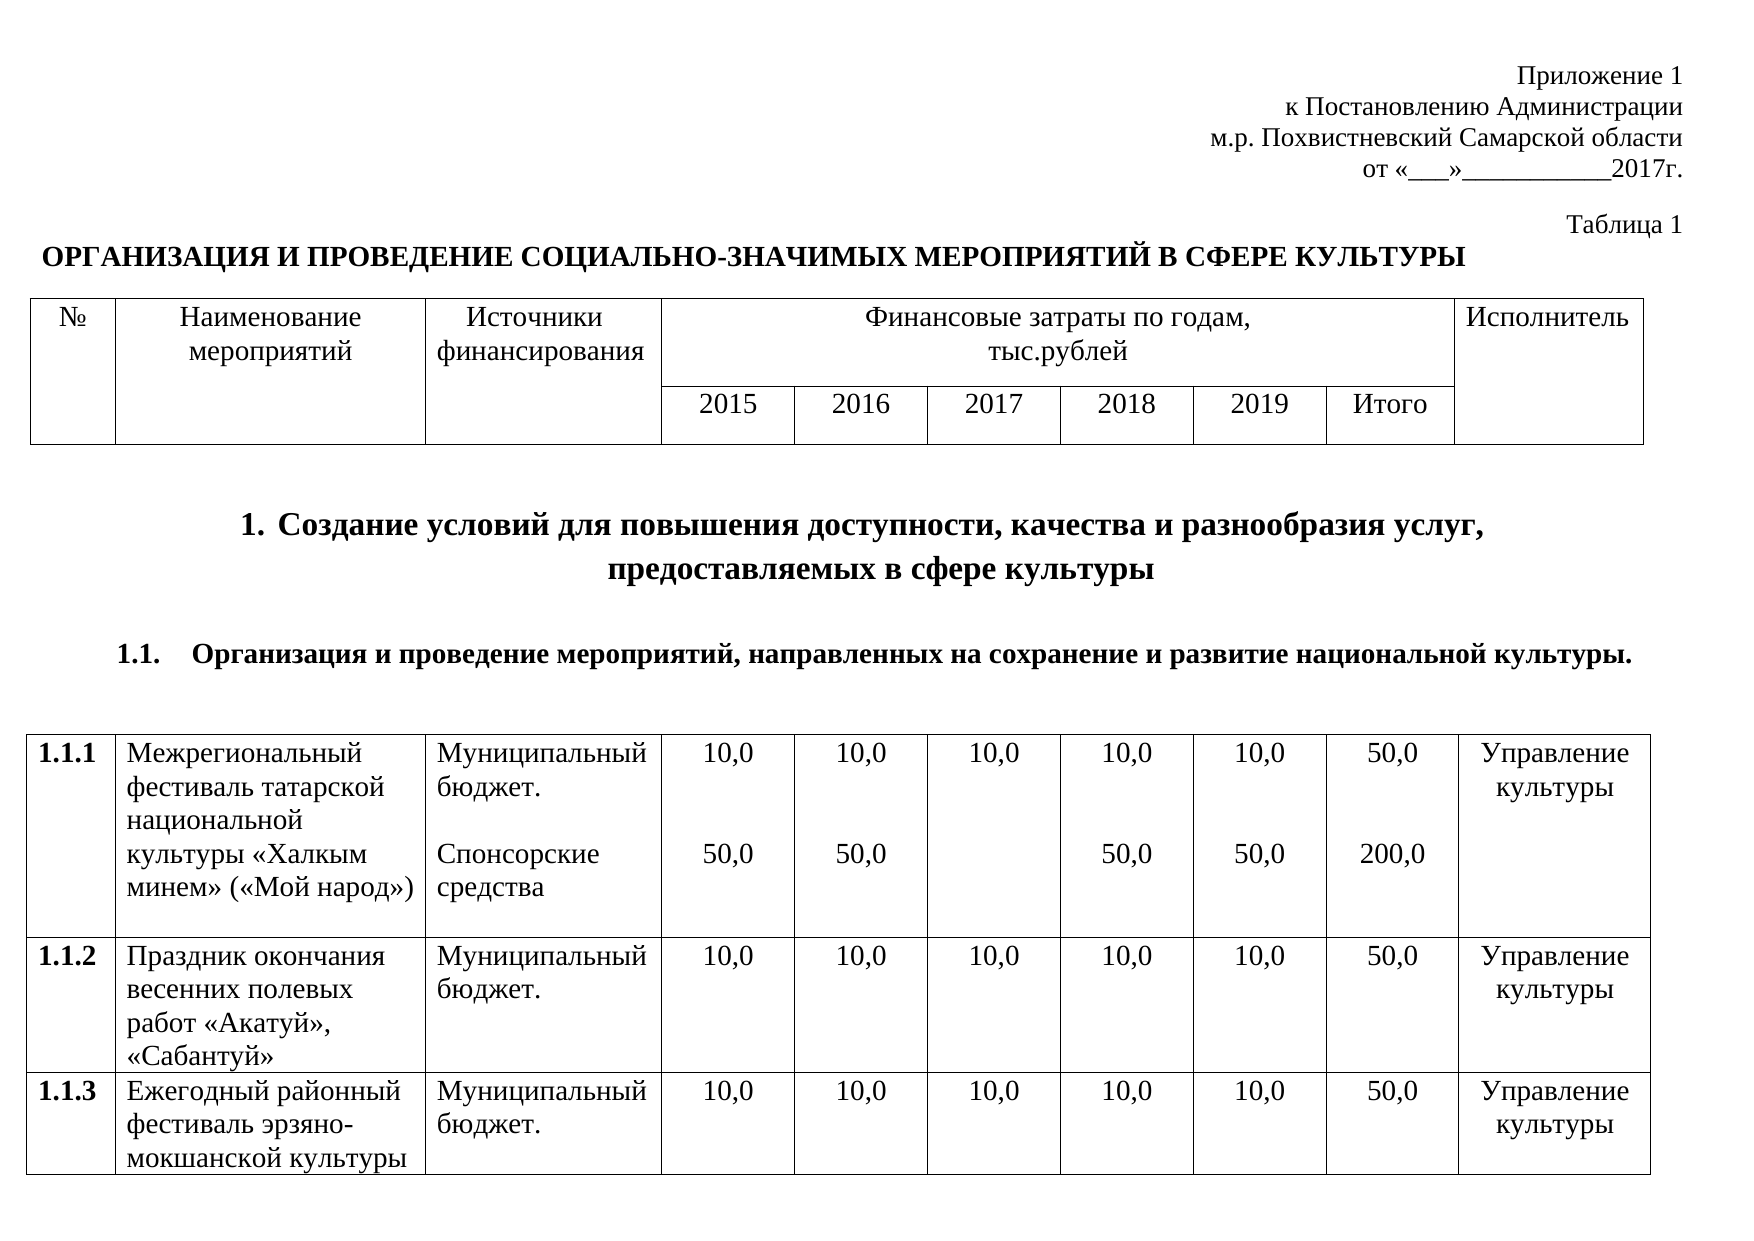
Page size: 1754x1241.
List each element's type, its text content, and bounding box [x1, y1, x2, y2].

table_header Финансовые затраты по годам, тыс.рублей [662, 299, 1454, 386]
table_cell 10,0 [1061, 1073, 1193, 1173]
text ОРГАНИЗАЦИЯ И ПРОВЕДЕНИЕ СОЦИАЛЬНО-ЗНАЧИМЫХ МЕРОПРИЯТИЙ В СФЕРЕ КУЛЬТУРЫ [41, 239, 1683, 272]
table_header Наименование мероприятий [116, 299, 425, 444]
table_cell 2019 [1194, 387, 1326, 444]
table_cell Праздник окончания весенних полевых работ «Акатуй», «Сабантуй» [116, 938, 425, 1072]
table_cell 1.1.3 [27, 1073, 115, 1173]
table_cell 10,0 [662, 1073, 794, 1173]
table_cell 10,0 [795, 1073, 927, 1173]
text к Постановлению Администрации [41, 90, 1683, 121]
table_cell Итого [1327, 387, 1454, 444]
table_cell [426, 1073, 661, 1173]
table_header Источники финансирования [426, 299, 661, 444]
table_header № [31, 299, 115, 444]
text Таблица 1 [41, 208, 1683, 239]
text Приложение 1 [41, 59, 1683, 90]
table_header 10,0 50,0 [795, 735, 927, 937]
table_cell 2018 [1061, 387, 1193, 444]
table_cell 2015 [662, 387, 794, 444]
table_cell Управление культуры [1459, 938, 1650, 1072]
table_cell 10,0 [1194, 1073, 1326, 1173]
table_header Управление культуры [1459, 735, 1650, 937]
table_cell 10,0 [795, 938, 927, 1072]
table_header Исполнитель [1455, 299, 1643, 444]
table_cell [116, 1073, 425, 1173]
table_cell 2017 [928, 387, 1060, 444]
text от «___»___________2017г. [41, 152, 1683, 184]
table_header Межрегиональный фестиваль татарской национальной культуры «Халкым минем» («Мой народ») [116, 735, 425, 937]
table_cell 10,0 [662, 938, 794, 1072]
table_cell 10,0 [1194, 938, 1326, 1072]
table_header 10,0 [928, 735, 1060, 937]
list Создание условий для повышения доступности, качества и разнообразия услуг, предоставляемых в сфере культуры [41, 504, 1683, 587]
table_cell 50,0 [1327, 1073, 1458, 1173]
text м.р. Похвистневский Самарской области [41, 121, 1683, 152]
table_cell 10,0 [928, 1073, 1060, 1173]
table_cell 2016 [795, 387, 927, 444]
table_header 10,0 50,0 [1194, 735, 1326, 937]
list Организация и проведение мероприятий, направленных на сохранение и развитие национальной культуры. [116, 636, 1683, 670]
table_cell Муниципальный бюджет. [426, 938, 661, 1072]
table_header 1.1.1 [27, 735, 115, 937]
table_header 10,0 50,0 [662, 735, 794, 937]
table_cell 10,0 [1061, 938, 1193, 1072]
table_cell 10,0 [928, 938, 1060, 1072]
table_header Муниципальный бюджет. Спонсорские средства [426, 735, 661, 937]
table_header 50,0 200,0 [1327, 735, 1458, 937]
table_cell 50,0 [1327, 938, 1458, 1072]
table_header 10,0 50,0 [1061, 735, 1193, 937]
table_cell Управление культуры [1459, 1073, 1650, 1173]
table_cell 1.1.2 [27, 938, 115, 1072]
